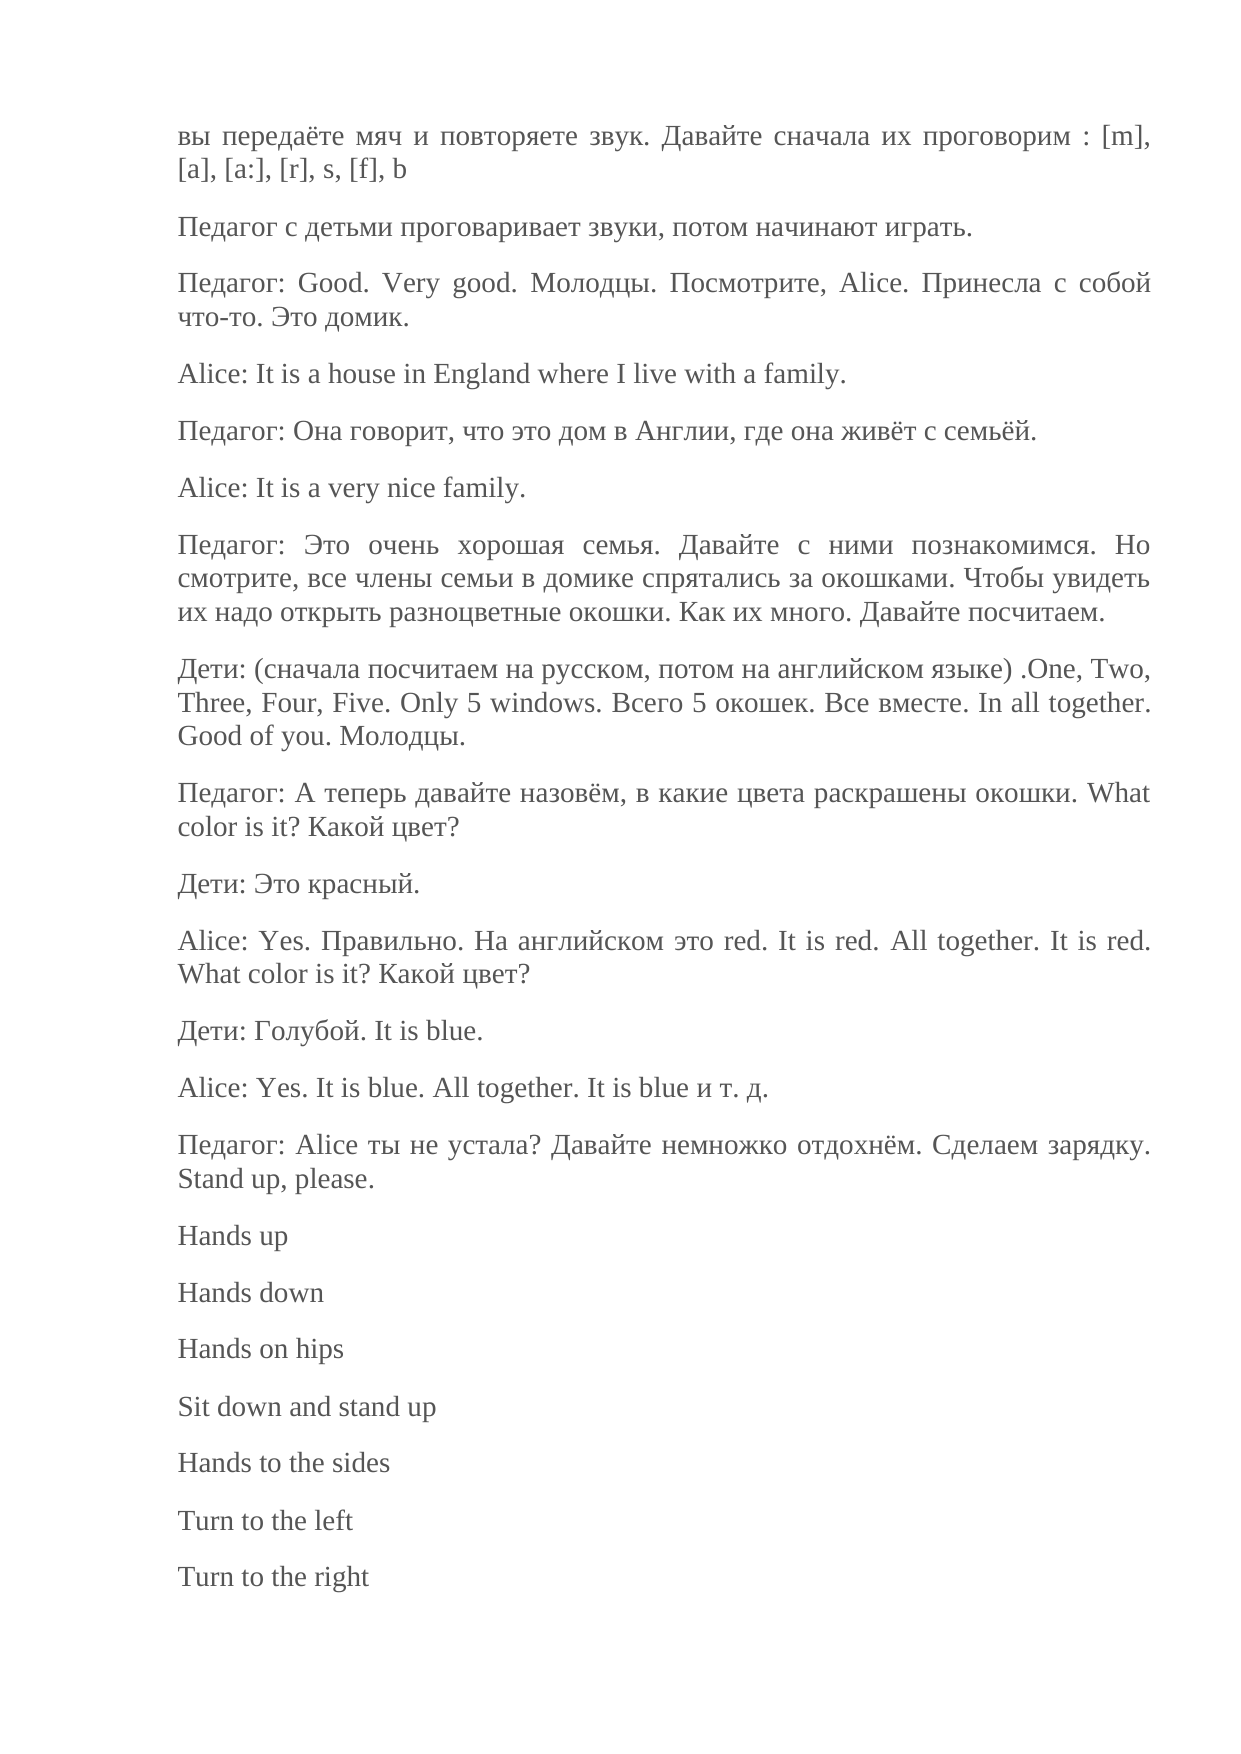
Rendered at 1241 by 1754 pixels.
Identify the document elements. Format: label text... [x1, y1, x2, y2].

text Педагог с детьми проговаривает звуки, потом начинают играть. [177, 209, 1152, 242]
text Педагог: Alice ты не устала? Давайте немножко отдохнём. Сделаем зарядку. Stand up, please. [177, 1127, 1152, 1194]
text Alice: Yes. It is blue. All together. It is blue и т. д. [177, 1070, 1152, 1104]
text Дети: Голубой. It is blue. [177, 1013, 1152, 1047]
text Педагог: Good. Very good. Молодцы. Посмотрите, Alice. Принесла с собой что-то. Это домик. [177, 266, 1152, 333]
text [177, 118, 1152, 185]
text Дети: Это красный. [177, 866, 1152, 899]
text Дети: (сначала посчитаем на русском, потом на английском языке) .One, Two, Three, Four, Five. Only 5 windows. Всего 5 окошек. Все вместе. In all together. Good of you. Молодцы. [177, 651, 1152, 752]
text Hands on hips [177, 1332, 1152, 1365]
text Педагог: Она говорит, что это дом в Англии, где она живёт с семьёй. [177, 413, 1152, 447]
text Turn to the right [177, 1559, 1152, 1593]
text Alice: Yes. Правильно. На английском это red. It is red. All together. It is red. What color is it? Какой цвет? [177, 923, 1152, 990]
text Педагог: Это очень хорошая семья. Давайте с ними познакомимся. Но смотрите, все члены семьи в домике спрятались за окошками. Чтобы увидеть их надо открыть разноцветные окошки. Как их много. Давайте посчитаем. [177, 527, 1152, 628]
text Hands down [177, 1275, 1152, 1308]
text Sit down and stand up [177, 1389, 1152, 1422]
text Alice: It is a house in England where I live with a family. [177, 356, 1152, 390]
text Hands up [177, 1218, 1152, 1251]
text Alice: It is a very nice family. [177, 470, 1152, 504]
text Turn to the left [177, 1503, 1152, 1536]
text Hands to the sides [177, 1446, 1152, 1479]
text Педагог: А теперь давайте назовём, в какие цвета раскрашены окошки. What color is it? Какой цвет? [177, 775, 1152, 842]
